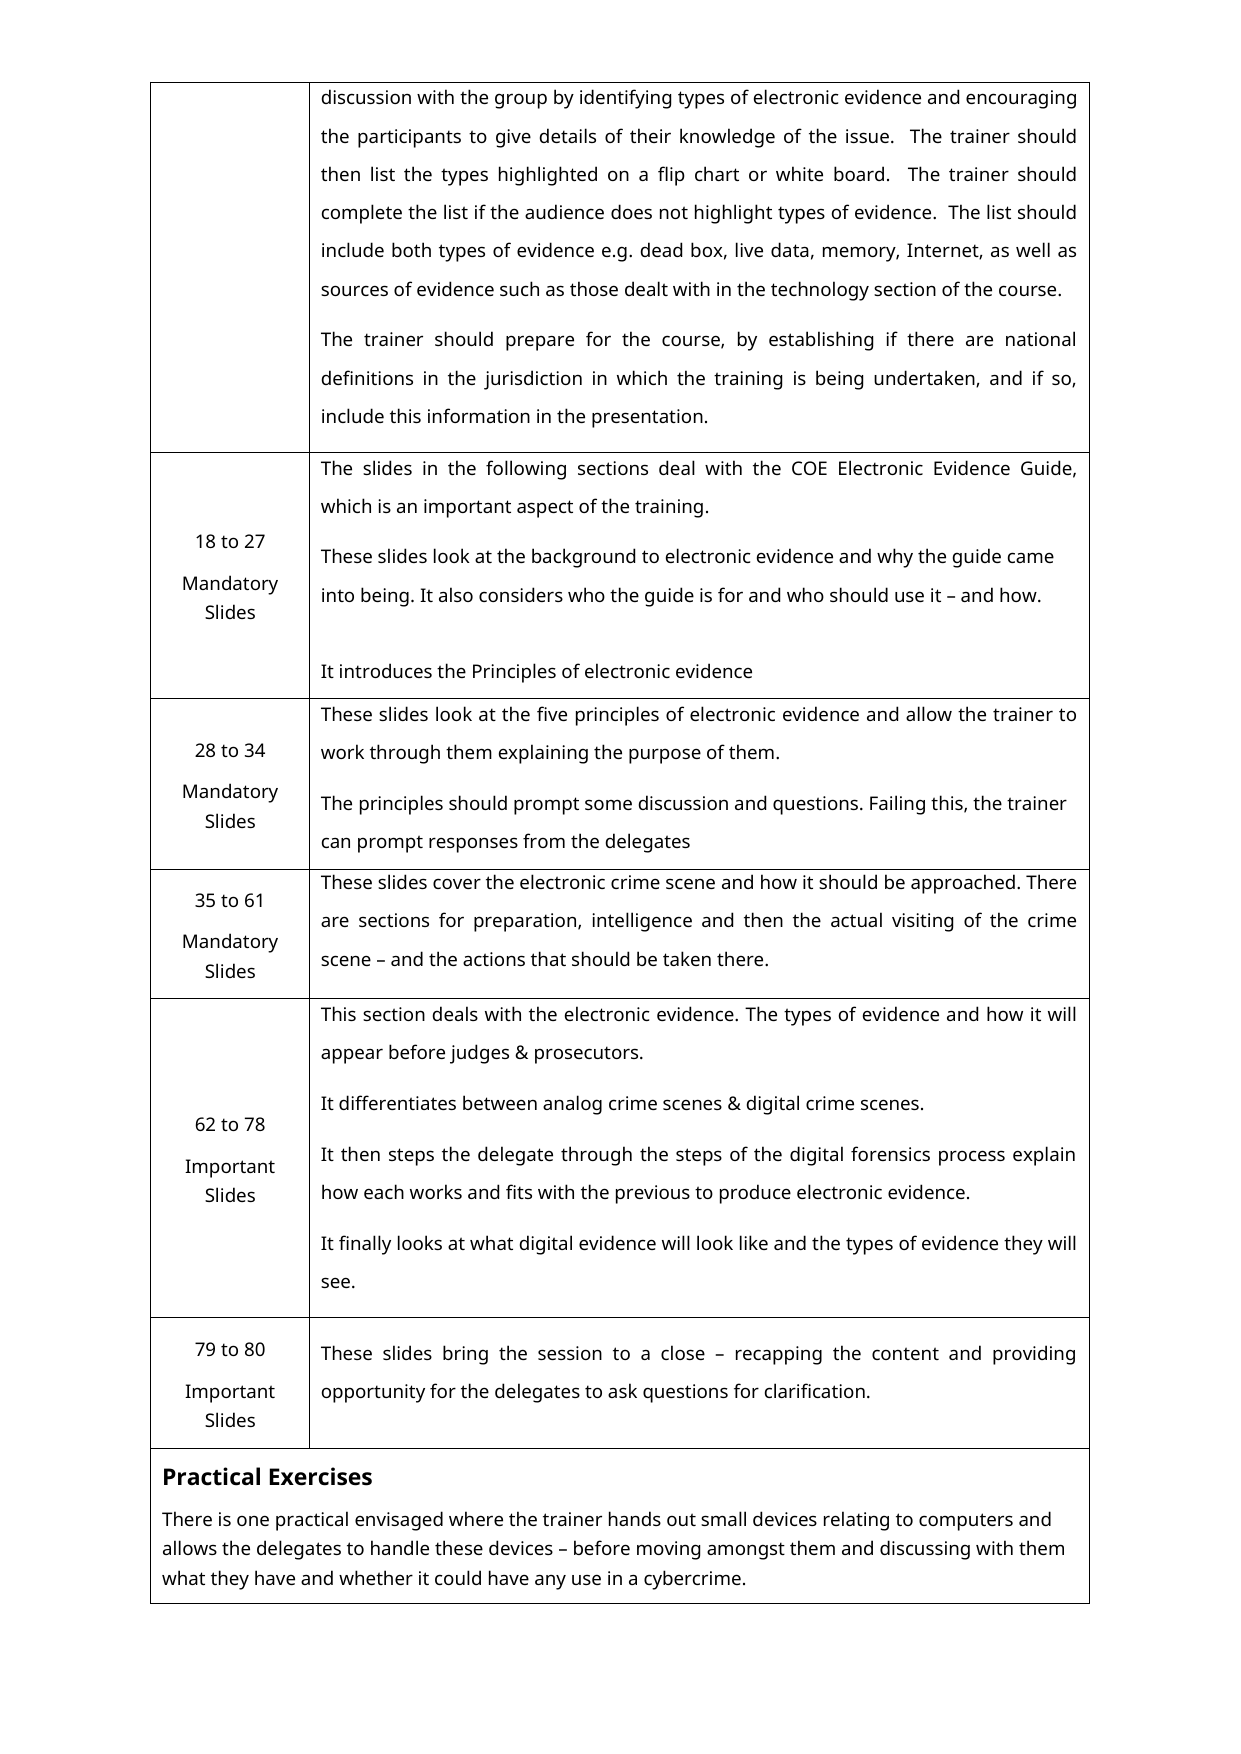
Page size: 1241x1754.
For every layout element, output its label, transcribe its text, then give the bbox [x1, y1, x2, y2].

table_cell Practical Exercises There is one practical envisaged where the trainer hands out small devices relating to computers and allows the delegates to handle these devices – before moving amongst them and discussing with them what they have and whether it could have any use in a cybercrime. [151, 1449, 1089, 1603]
table_cell 62 to 78 Important Slides [151, 999, 309, 1317]
table_cell 35 to 61 Mandatory Slides [151, 870, 309, 998]
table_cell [310, 83, 1089, 452]
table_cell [151, 83, 309, 452]
table_cell 28 to 34 Mandatory Slides [151, 699, 309, 868]
table_cell These slides cover the electronic crime scene and how it should be approached. There are sections for preparation, intelligence and then the actual visiting of the crime scene – and the actions that should be taken there. [310, 870, 1089, 998]
table_cell The slides in the following sections deal with the COE Electronic Evidence Guide, which is an important aspect of the training. These slides look at the background to electronic evidence and why the guide came into being. It also considers who the guide is for and who should use it – and how. It introduces the Principles of electronic evidence [310, 453, 1089, 698]
table_cell 18 to 27 Mandatory Slides [151, 453, 309, 698]
table_cell These slides bring the session to a close – recapping the content and providing opportunity for the delegates to ask questions for clarification. [310, 1318, 1089, 1448]
table_cell 79 to 80 Important Slides [151, 1318, 309, 1448]
table_cell These slides look at the five principles of electronic evidence and allow the trainer to work through them explaining the purpose of them. The principles should prompt some discussion and questions. Failing this, the trainer can prompt responses from the delegates [310, 699, 1089, 868]
table_cell This section deals with the electronic evidence. The types of evidence and how it will appear before judges & prosecutors. It differentiates between analog crime scenes & digital crime scenes. It then steps the delegate through the steps of the digital forensics process explain how each works and fits with the previous to produce electronic evidence. It finally looks at what digital evidence will look like and the types of evidence they will see. [310, 999, 1089, 1317]
